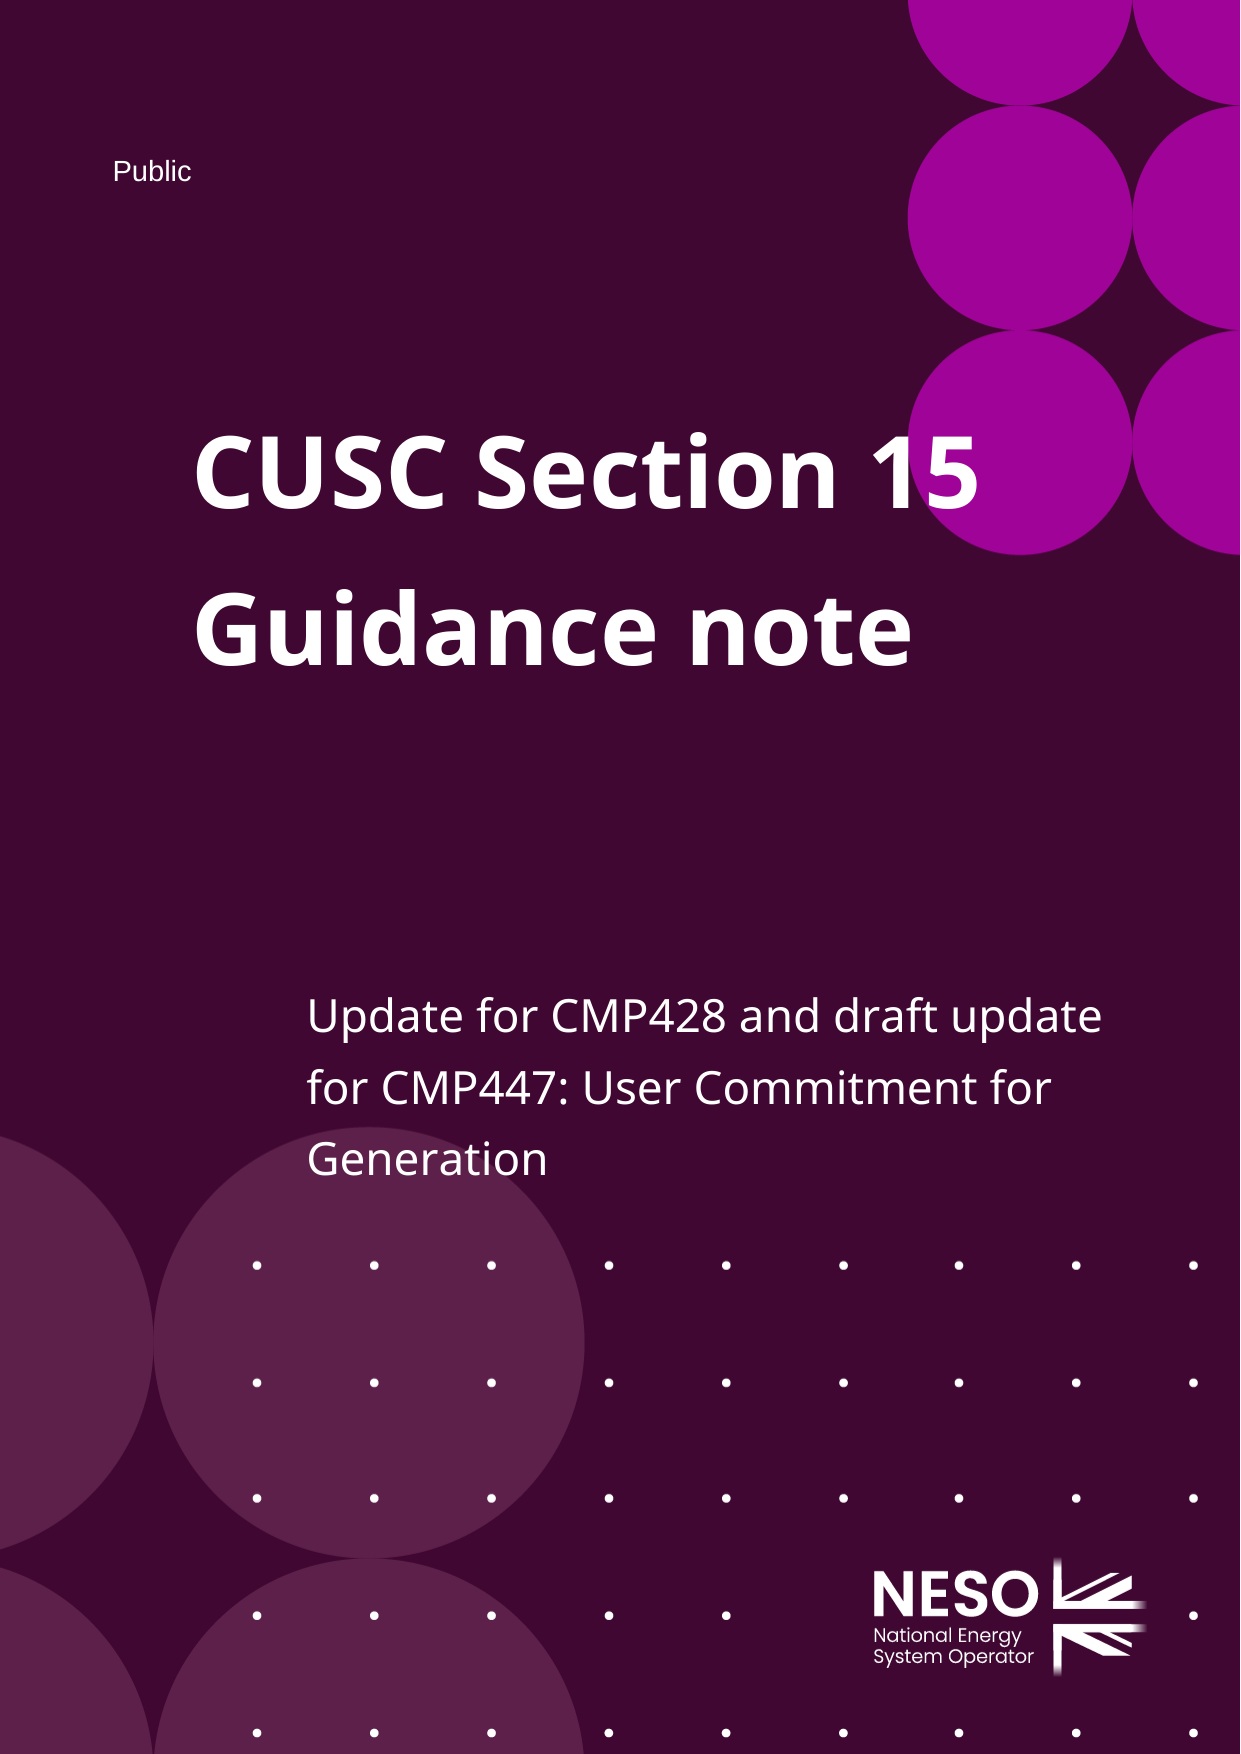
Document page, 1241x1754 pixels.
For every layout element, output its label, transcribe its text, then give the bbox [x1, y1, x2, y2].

title CUSC Section 15 Guidance note [191, 402, 1128, 694]
picture [0, 0, 1241, 1754]
subtitle Update for CMP428 and draft update for CMP447: User Commitment for Generation [306, 983, 1142, 1189]
